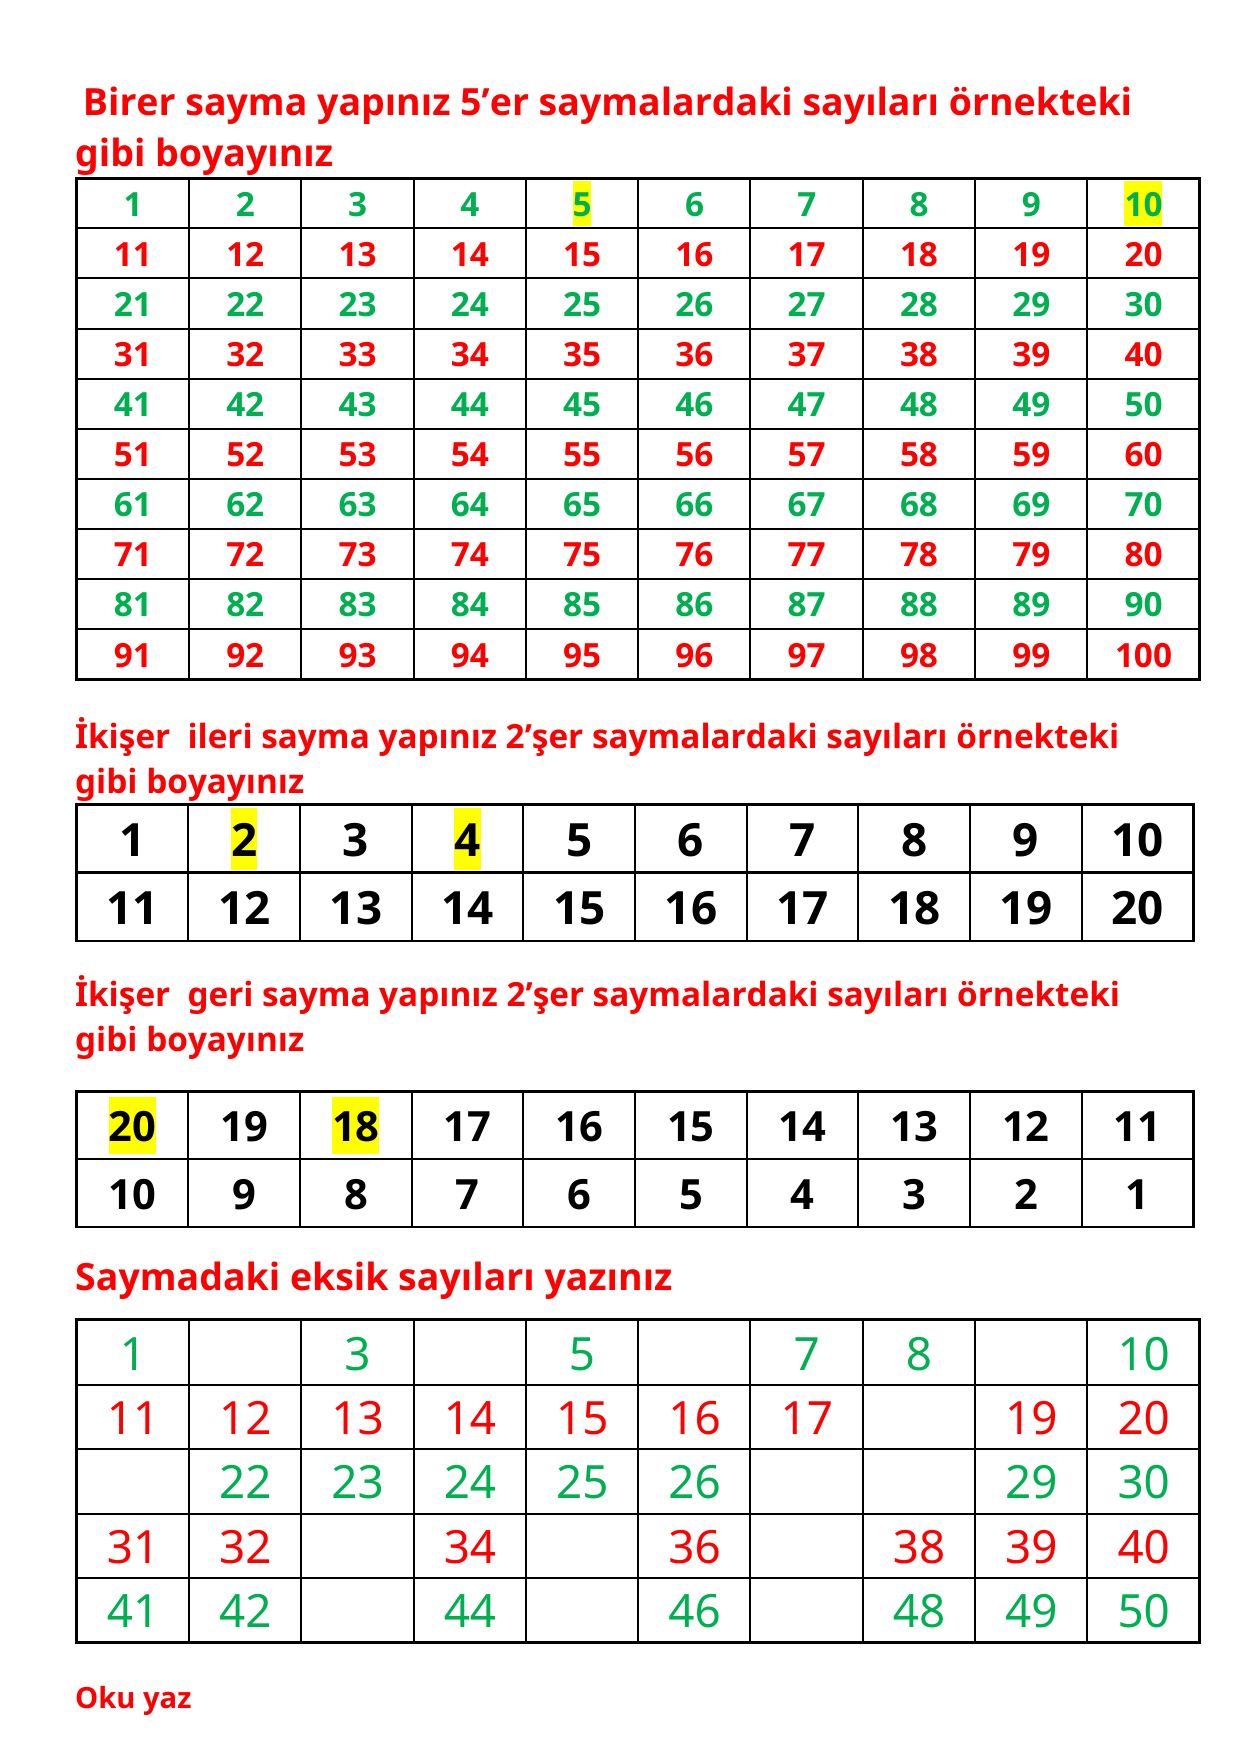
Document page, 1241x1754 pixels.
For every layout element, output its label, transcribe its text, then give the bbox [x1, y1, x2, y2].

table_cell 75 [527, 530, 637, 578]
table_cell 84 [415, 580, 525, 628]
table_cell 39 [976, 330, 1086, 377]
table_cell 64 [415, 480, 525, 528]
table_cell 24 [415, 1450, 525, 1512]
table_header 6 [639, 180, 749, 227]
table_cell 7 [413, 1160, 522, 1226]
table_cell 54 [415, 430, 525, 478]
table_cell [302, 1515, 413, 1577]
table_cell 20 [1083, 874, 1192, 939]
table_cell 53 [302, 430, 413, 478]
table_cell 14 [413, 874, 522, 939]
table_cell 35 [527, 330, 637, 377]
table_header 4 [415, 180, 525, 227]
table_cell 50 [1088, 380, 1198, 428]
table_cell 96 [639, 630, 749, 678]
table_header 16 [524, 1093, 634, 1158]
table_cell [302, 1579, 413, 1641]
table_cell 17 [751, 1386, 862, 1448]
table_cell 89 [976, 580, 1086, 628]
table_cell [78, 1450, 188, 1512]
table_cell 50 [1088, 1579, 1198, 1641]
table_cell 15 [527, 229, 637, 277]
table_cell 74 [415, 530, 525, 578]
table_cell 99 [976, 630, 1086, 678]
table_cell 12 [190, 1386, 300, 1448]
table_header 8 [859, 806, 969, 871]
table_cell 22 [190, 1450, 300, 1512]
table_cell [527, 1515, 637, 1577]
text Oku yaz [75, 1677, 1165, 1717]
table_cell 16 [639, 1386, 749, 1448]
table_header [639, 1321, 749, 1383]
table_cell 80 [1088, 530, 1198, 578]
table_cell 31 [78, 1515, 188, 1577]
table_header 10 [1083, 806, 1192, 871]
table_cell 55 [527, 430, 637, 478]
table_cell 14 [415, 1386, 525, 1448]
table_header 8 [864, 1321, 974, 1383]
table_cell 12 [190, 229, 300, 277]
table_cell 52 [190, 430, 300, 478]
table_header 17 [413, 1093, 522, 1158]
table_header 4 [413, 806, 522, 871]
table_cell 9 [189, 1160, 299, 1226]
table_header 15 [636, 1093, 746, 1158]
table_header 10 [1088, 180, 1198, 227]
table_cell 59 [976, 430, 1086, 478]
table_cell 48 [864, 1579, 974, 1641]
table_header 7 [751, 180, 862, 227]
table_header [976, 1321, 1086, 1383]
table_cell 86 [639, 580, 749, 628]
table_cell 44 [415, 1579, 525, 1641]
table_cell 18 [864, 229, 974, 277]
table_cell 78 [864, 530, 974, 578]
table_cell 43 [302, 380, 413, 428]
table_cell 92 [190, 630, 300, 678]
table_cell 1 [1083, 1160, 1192, 1226]
table_cell 6 [524, 1160, 634, 1226]
table_cell 79 [976, 530, 1086, 578]
table_cell 61 [78, 480, 188, 528]
table_cell 70 [1088, 480, 1198, 528]
table_cell 42 [190, 1579, 300, 1641]
table_header 10 [1088, 1321, 1198, 1383]
table_cell 37 [751, 330, 862, 377]
table_cell 29 [976, 279, 1086, 327]
table_header 3 [302, 180, 413, 227]
table_cell 76 [639, 530, 749, 578]
table_cell 48 [864, 380, 974, 428]
text Birer sayma yapınız 5’er saymalardaki sayıları örnekteki gibi boyayınız [75, 75, 1165, 177]
table_cell 57 [751, 430, 862, 478]
table_cell 3 [859, 1160, 969, 1226]
table_cell 83 [302, 580, 413, 628]
table_cell 58 [864, 430, 974, 478]
table_header 5 [524, 806, 634, 871]
table_header 11 [1083, 1093, 1192, 1158]
table_cell 40 [1088, 1515, 1198, 1577]
table_cell 20 [1088, 1386, 1198, 1448]
table_cell 46 [639, 380, 749, 428]
table_cell 44 [415, 380, 525, 428]
table_cell 33 [302, 330, 413, 377]
table_cell 14 [415, 229, 525, 277]
table_header 9 [971, 806, 1081, 871]
table_cell 38 [864, 330, 974, 377]
table_cell 71 [78, 530, 188, 578]
table_cell 69 [976, 480, 1086, 528]
table_cell 66 [639, 480, 749, 528]
table_cell [751, 1450, 862, 1512]
table_cell 46 [639, 1579, 749, 1641]
text İkişer ileri sayma yapınız 2’şer saymalardaki sayıları örnekteki gibi boyayınız [75, 712, 1165, 803]
table_cell 95 [527, 630, 637, 678]
table_cell 8 [301, 1160, 411, 1226]
table_cell 51 [78, 430, 188, 478]
table_header 1 [78, 1321, 188, 1383]
table_cell 49 [976, 380, 1086, 428]
table_header 1 [78, 806, 187, 871]
table_cell 28 [864, 279, 974, 327]
table_cell 41 [78, 380, 188, 428]
table_cell 13 [302, 229, 413, 277]
table_cell 11 [78, 874, 187, 939]
table_cell 62 [190, 480, 300, 528]
table_header 7 [751, 1321, 862, 1383]
table_cell 45 [527, 380, 637, 428]
table_cell 88 [864, 580, 974, 628]
table_cell 31 [78, 330, 188, 377]
table_cell 19 [976, 229, 1086, 277]
table_header 6 [636, 806, 746, 871]
table_cell 4 [748, 1160, 857, 1226]
table_header 18 [301, 1093, 411, 1158]
table_cell 15 [527, 1386, 637, 1448]
table_cell 36 [639, 1515, 749, 1577]
table_cell 12 [189, 874, 299, 939]
table_cell 65 [527, 480, 637, 528]
table_cell 17 [748, 874, 857, 939]
table_cell 40 [1088, 330, 1198, 377]
table_cell 36 [639, 330, 749, 377]
table_cell 18 [859, 874, 969, 939]
table_header 8 [864, 180, 974, 227]
table_cell 41 [78, 1579, 188, 1641]
table_header 3 [301, 806, 411, 871]
table_cell 32 [190, 330, 300, 377]
table_cell 90 [1088, 580, 1198, 628]
table_cell 34 [415, 1515, 525, 1577]
table_header 1 [78, 180, 188, 227]
table_cell 97 [751, 630, 862, 678]
table_cell [864, 1450, 974, 1512]
table_cell 32 [190, 1515, 300, 1577]
table_header 13 [859, 1093, 969, 1158]
table_header 14 [748, 1093, 857, 1158]
table_cell 30 [1088, 1450, 1198, 1512]
table_cell 72 [190, 530, 300, 578]
table_cell 5 [636, 1160, 746, 1226]
table_header 2 [190, 180, 300, 227]
table_cell [864, 1386, 974, 1448]
table_cell 13 [302, 1386, 413, 1448]
table_header [190, 1321, 300, 1383]
table_header 5 [527, 180, 637, 227]
table_cell 20 [1088, 229, 1198, 277]
table_cell 22 [190, 279, 300, 327]
table_cell 82 [190, 580, 300, 628]
table_header 2 [189, 806, 299, 871]
table_header 12 [971, 1093, 1081, 1158]
table_cell [751, 1515, 862, 1577]
table_header 9 [976, 180, 1086, 227]
table_cell 87 [751, 580, 862, 628]
table_header [415, 1321, 525, 1383]
table_cell 39 [976, 1515, 1086, 1577]
table_cell 30 [1088, 279, 1198, 327]
table_cell 85 [527, 580, 637, 628]
table_cell 23 [302, 1450, 413, 1512]
text Saymadaki eksik sayıları yazınız [75, 1250, 1165, 1301]
table_header 19 [189, 1093, 299, 1158]
table_cell 2 [971, 1160, 1081, 1226]
table_cell 25 [527, 279, 637, 327]
table_cell 42 [190, 380, 300, 428]
table_cell 91 [78, 630, 188, 678]
table_cell 34 [415, 330, 525, 377]
table_cell 10 [78, 1160, 187, 1226]
table_cell 27 [751, 279, 862, 327]
table_cell 29 [976, 1450, 1086, 1512]
table_cell 16 [636, 874, 746, 939]
text İkişer geri sayma yapınız 2’şer saymalardaki sayıları örnekteki gibi boyayınız [75, 970, 1165, 1061]
table_cell 67 [751, 480, 862, 528]
table_header 5 [527, 1321, 637, 1383]
table_cell 49 [976, 1579, 1086, 1641]
table_cell 25 [527, 1450, 637, 1512]
table_cell 94 [415, 630, 525, 678]
table_cell 81 [78, 580, 188, 628]
table_header 20 [78, 1093, 187, 1158]
table_cell 56 [639, 430, 749, 478]
table_cell 19 [971, 874, 1081, 939]
table_cell 77 [751, 530, 862, 578]
table_cell 16 [639, 229, 749, 277]
table_cell 11 [78, 1386, 188, 1448]
table_cell 60 [1088, 430, 1198, 478]
table_cell 24 [415, 279, 525, 327]
table_cell 26 [639, 1450, 749, 1512]
table_cell 19 [976, 1386, 1086, 1448]
table_cell 17 [751, 229, 862, 277]
table_cell 13 [301, 874, 411, 939]
table_cell 68 [864, 480, 974, 528]
table_cell 26 [639, 279, 749, 327]
table_cell 15 [524, 874, 634, 939]
table_cell 47 [751, 380, 862, 428]
table_cell [527, 1579, 637, 1641]
table_cell 93 [302, 630, 413, 678]
table_cell 11 [78, 229, 188, 277]
table_cell 98 [864, 630, 974, 678]
table_cell 23 [302, 279, 413, 327]
table_header 7 [748, 806, 857, 871]
table_cell 21 [78, 279, 188, 327]
table_cell [751, 1579, 862, 1641]
table_cell 100 [1088, 630, 1198, 678]
table_cell 73 [302, 530, 413, 578]
table_cell 38 [864, 1515, 974, 1577]
table_cell 63 [302, 480, 413, 528]
table_header 3 [302, 1321, 413, 1383]
